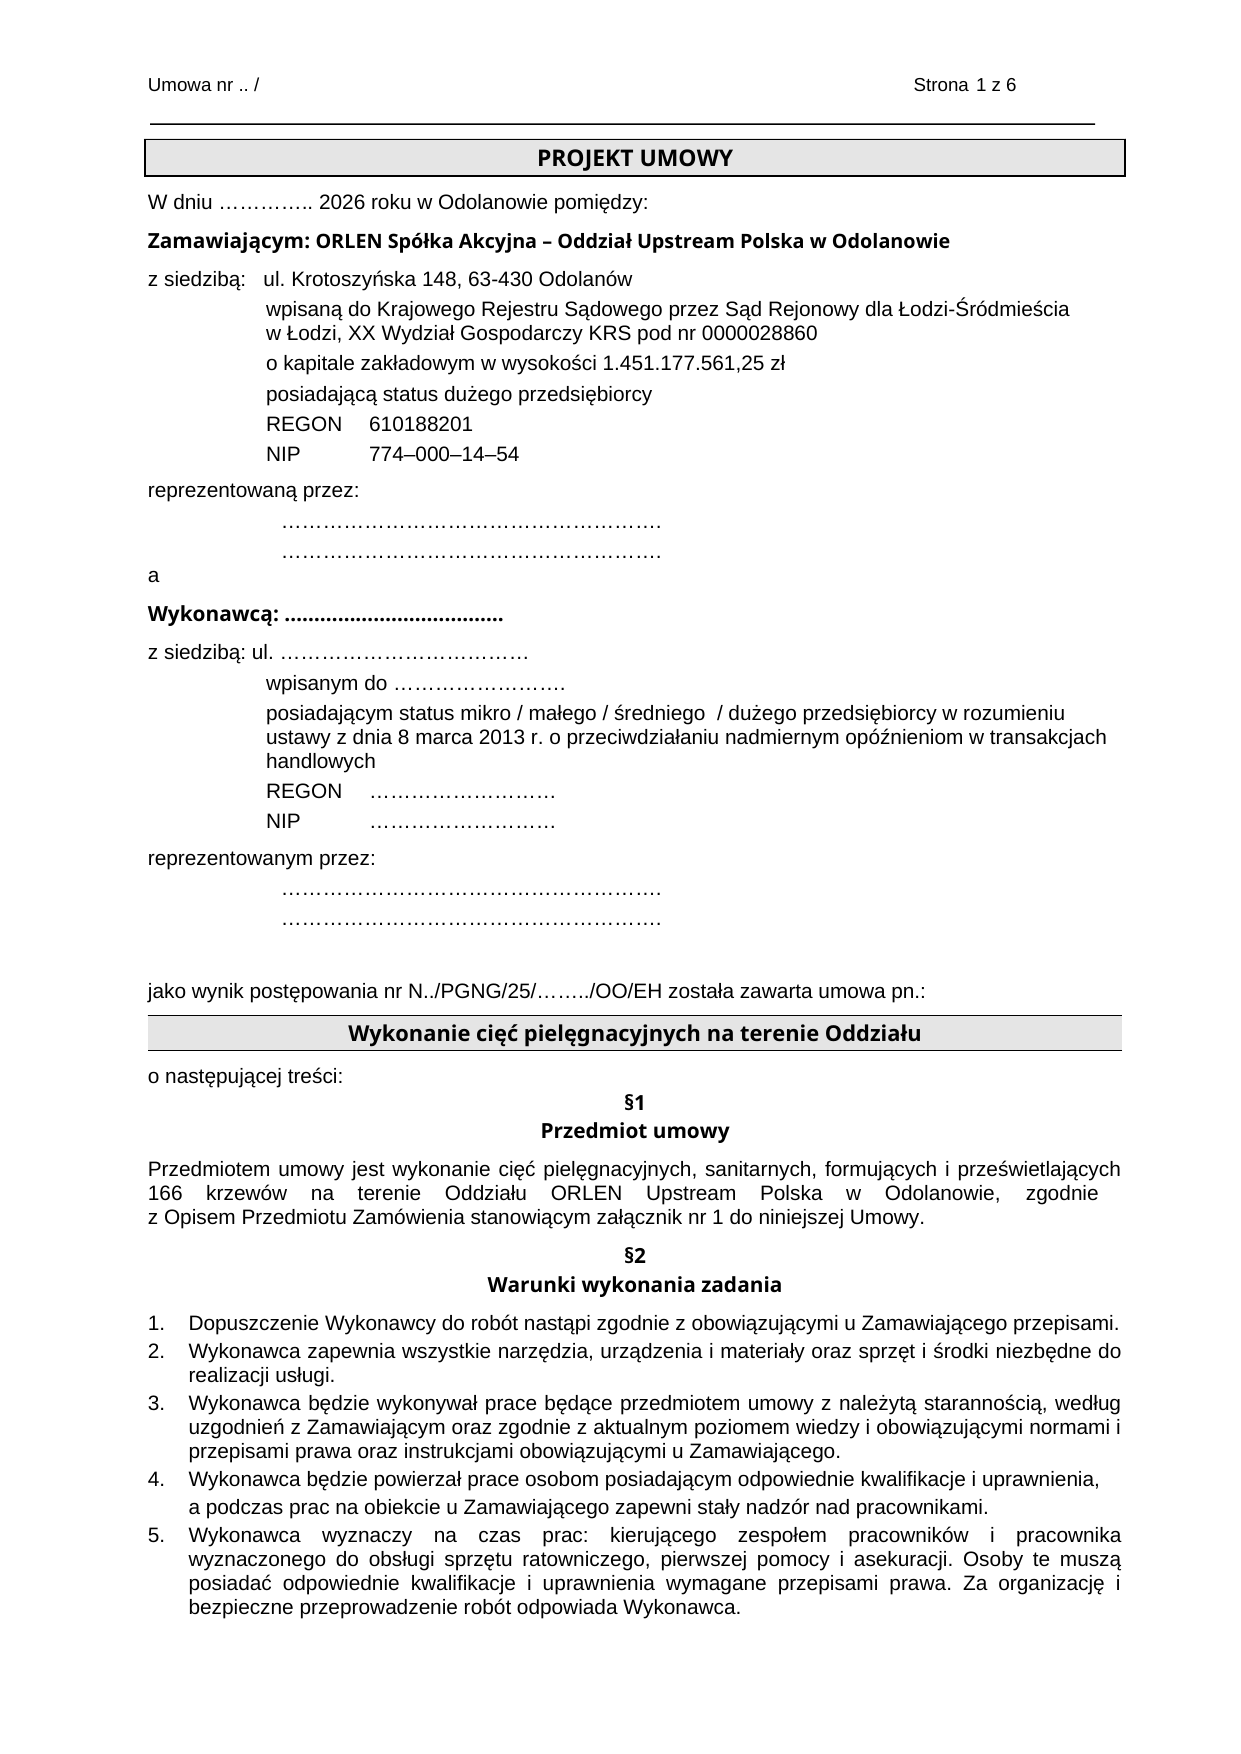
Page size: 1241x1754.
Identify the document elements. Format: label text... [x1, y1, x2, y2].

text §1 [148, 1088, 1122, 1116]
text a podczas prac na obiekcie u Zamawiającego zapewni stały nadzór nad pracownikami. [188, 1495, 1122, 1519]
text Warunki wykonania zadania [148, 1270, 1122, 1298]
text o następującej treści: [148, 1064, 1122, 1088]
text ………………………………………………. [281, 508, 1122, 532]
text ………………………………………………. [281, 906, 1122, 930]
text W dniu ………….. 2026 roku w Odolanowie pomiędzy: [148, 189, 1122, 213]
text ………………………………………………. [281, 876, 1122, 899]
list Wykonawca wyznaczy na czas prac: kierującego zespołem pracowników i pracownika wyznaczonego do obsługi sprzętu ratowniczego, pierwszej pomocy i asekuracji. Osoby te muszą posiadać odpowiednie kwalifikacje i uprawnienia wymagane przepisami prawa. Za organizację i bezpieczne przeprowadzenie robót odpowiada Wykonawca. [148, 1523, 1122, 1619]
subtitle wpisanym do ……………………. [266, 670, 1122, 694]
text Przedmiotem umowy jest wykonanie cięć pielęgnacyjnych, sanitarnych, formujących i prześwietlających 166 krzewów na terenie Oddziału ORLEN Upstream Polska w Odolanowie, zgodnie z Opisem Przedmiotu Zamówienia stanowiącym załącznik nr 1 do niniejszej Umowy. [148, 1157, 1122, 1229]
subtitle posiadającą status dużego przedsiębiorcy [266, 381, 1122, 405]
text z siedzibą: ul. Krotoszyńska 148, 63-430 Odolanów [148, 267, 1122, 291]
subtitle wpisaną do Krajowego Rejestru Sądowego przez Sąd Rejonowy dla Łodzi-Śródmieścia w Łodzi, XX Wydział Gospodarczy KRS pod nr 0000028860 [266, 297, 1122, 345]
text a [148, 563, 1122, 587]
subtitle NIP 774–000–14–54 [266, 442, 1122, 466]
list Wykonawca będzie powierzał prace osobom posiadającym odpowiednie kwalifikacje i uprawnienia, [148, 1467, 1122, 1491]
text Przedmiot umowy [148, 1116, 1122, 1144]
subtitle NIP ……………………… [266, 809, 1122, 833]
list Wykonawca zapewnia wszystkie narzędzia, urządzenia i materiały oraz sprzęt i środki niezbędne do realizacji usługi. [148, 1339, 1122, 1387]
subtitle REGON ……………………… [266, 779, 1122, 803]
subtitle posiadającym status mikro / małego / średniego / dużego przedsiębiorcy w rozumieniu ustawy z dnia 8 marca 2013 r. o przeciwdziałaniu nadmiernym opóźnieniom w transakcjach handlowych [266, 701, 1122, 772]
list Dopuszczenie Wykonawcy do robót nastąpi zgodnie z obowiązującymi u Zamawiającego przepisami. [148, 1311, 1122, 1335]
text ………………………………………………. [281, 539, 1122, 563]
text §2 [148, 1241, 1122, 1270]
text Zamawiającym: ORLEN Spółka Akcyjna – Oddział Upstream Polska w Odolanowie [148, 226, 1122, 254]
text jako wynik postępowania nr N../PGNG/25/……../OO/EH została zawarta umowa pn.: [148, 979, 1122, 1003]
text Wykonanie cięć pielęgnacyjnych na terenie Oddziału [148, 1016, 1122, 1050]
text z siedzibą: ul. ……………………………… [148, 640, 1122, 664]
subtitle PROJEKT UMOWY [146, 140, 1124, 175]
subtitle o kapitale zakładowym w wysokości 1.451.177.561,25 zł [266, 351, 1122, 375]
subtitle REGON 610188201 [266, 412, 1122, 436]
text reprezentowanym przez: [148, 845, 1122, 869]
text reprezentowaną przez: [148, 478, 1122, 502]
list Wykonawca będzie wykonywał prace będące przedmiotem umowy z należytą starannością, według uzgodnień z Zamawiającym oraz zgodnie z aktualnym poziomem wiedzy i obowiązującymi normami i przepisami prawa oraz instrukcjami obowiązującymi u Zamawiającego. [148, 1391, 1122, 1463]
text Wykonawcą: ………………………………. [148, 599, 1122, 628]
